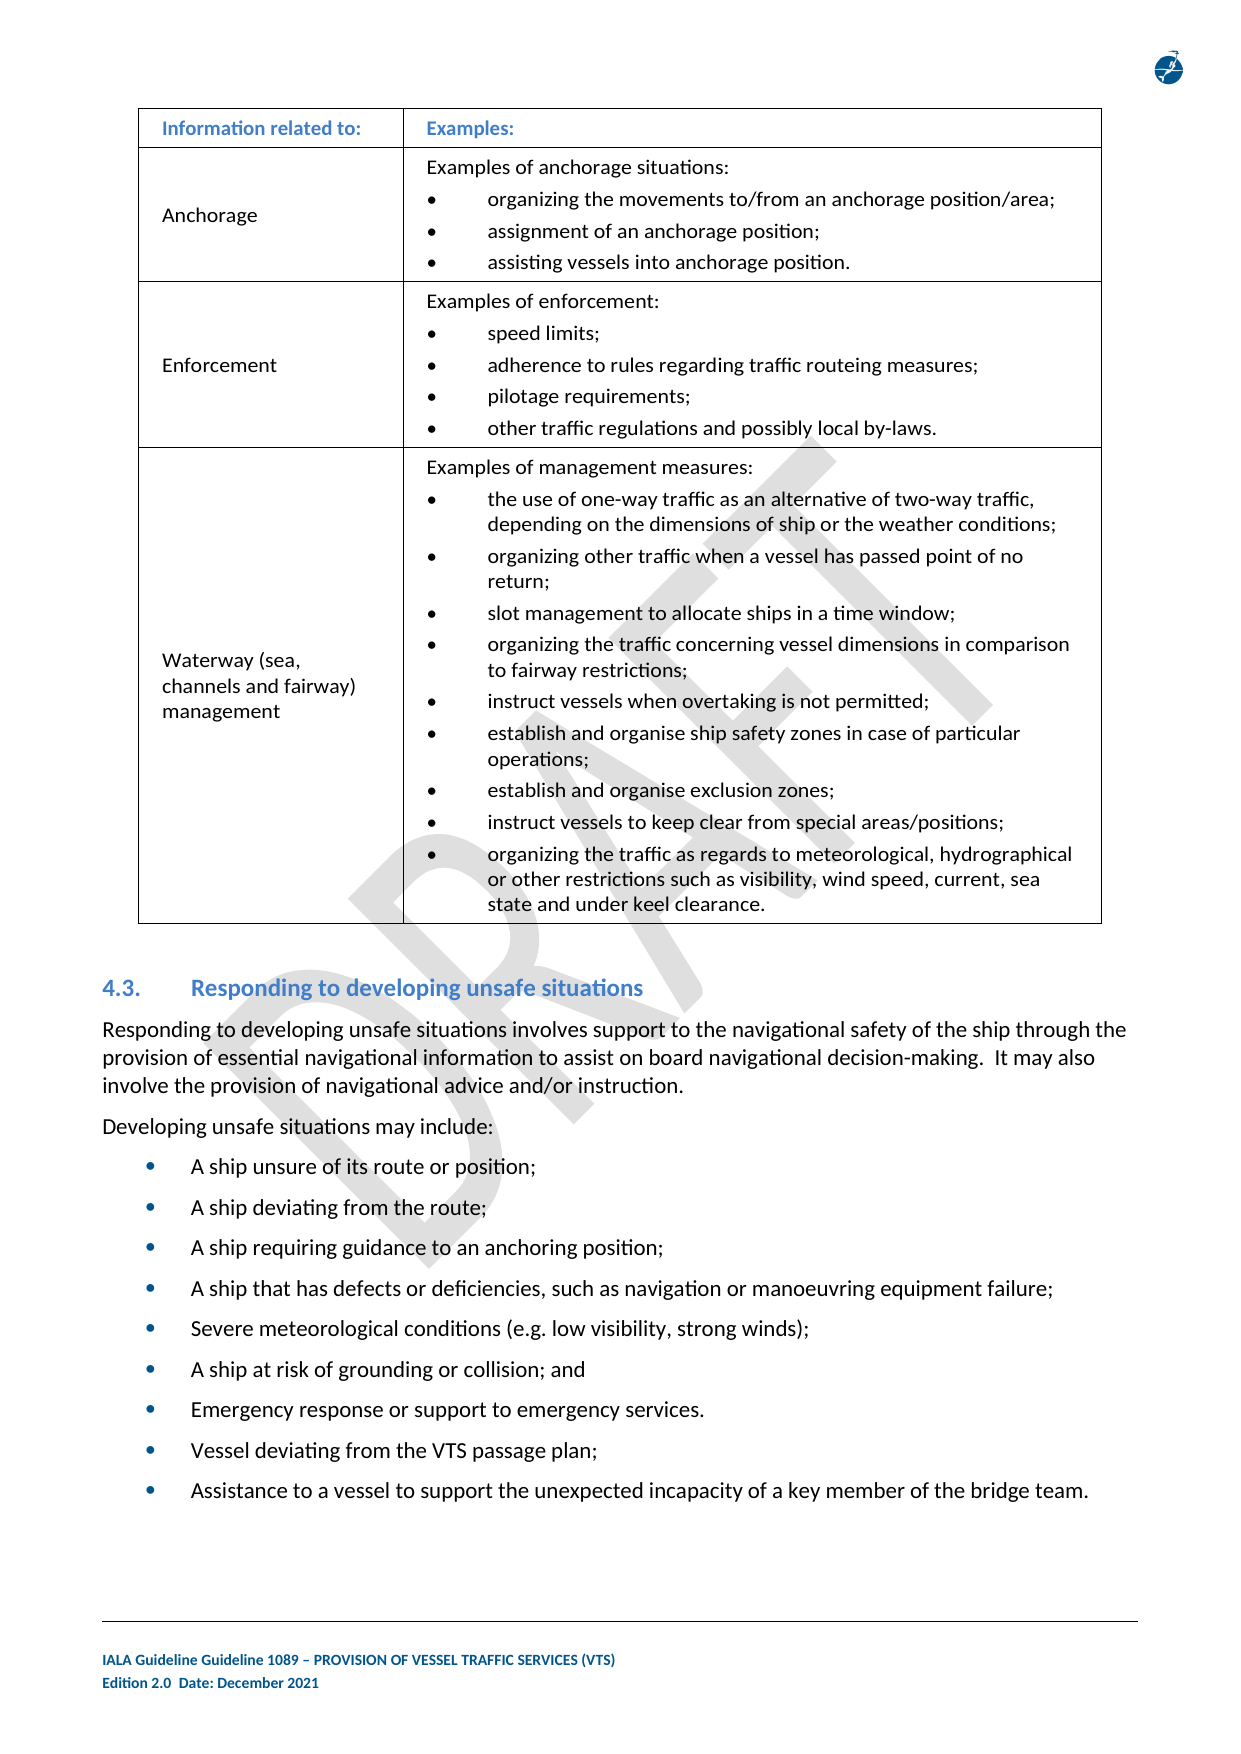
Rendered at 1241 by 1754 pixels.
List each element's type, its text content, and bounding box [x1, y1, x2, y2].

table_cell Examples of anchorage situations: organizing the movements to/from an anchorage position/area; assignment of an anchorage position; assisting vessels into anchorage position. [404, 148, 1101, 281]
subtitle Responding to developing unsafe situations [102, 972, 1138, 1003]
text A ship unsure of its route or position; [146, 1152, 1138, 1180]
table_header Information related to: [139, 109, 403, 147]
table_cell Examples of management measures: the use of one-way traffic as an alternative of two-way traffic, depending on the dimensions of ship or the weather conditions; organizing other traffic when a vessel has passed point of no return; slot management to allocate ships in a time window; organizing the traffic concerning vessel dimensions in comparison to fairway restrictions; instruct vessels when overtaking is not permitted; establish and organise ship safety zones in case of particular operations; establish and organise exclusion zones; instruct vessels to keep clear from special areas/positions; organizing the traffic as regards to meteorological, hydrographical or other restrictions such as visibility, wind speed, current, sea state and under keel clearance. [404, 448, 1101, 923]
table_cell Anchorage [139, 148, 403, 281]
table_header Examples: [404, 109, 1101, 147]
table_cell Enforcement [139, 282, 403, 447]
text Assistance to a vessel to support the unexpected incapacity of a key member of the bridge team. [146, 1477, 1138, 1504]
text A ship that has defects or deficiencies, such as navigation or manoeuvring equipment failure; [146, 1274, 1138, 1302]
text Developing unsafe situations may include: [102, 1112, 1138, 1140]
text Severe meteorological conditions (e.g. low visibility, strong winds); [146, 1314, 1138, 1342]
text A ship deviating from the route; [146, 1193, 1138, 1221]
text Emergency response or support to emergency services. [146, 1396, 1138, 1423]
table_cell Waterway (sea, channels and fairway) management [139, 448, 403, 923]
text A ship requiring guidance to an anchoring position; [146, 1233, 1138, 1261]
text A ship at risk of grounding or collision; and [146, 1355, 1138, 1383]
text Responding to developing unsafe situations involves support to the navigational safety of the ship through the provision of essential navigational information to assist on board navigational decision-making. It may also involve the provision of navigational advice and/or instruction. [102, 1015, 1138, 1099]
table_cell Examples of enforcement: speed limits; adherence to rules regarding traffic routeing measures; pilotage requirements; other traffic regulations and possibly local by-laws. [404, 282, 1101, 447]
text Vessel deviating from the VTS passage plan; [146, 1436, 1138, 1464]
picture [1123, 0, 1241, 119]
